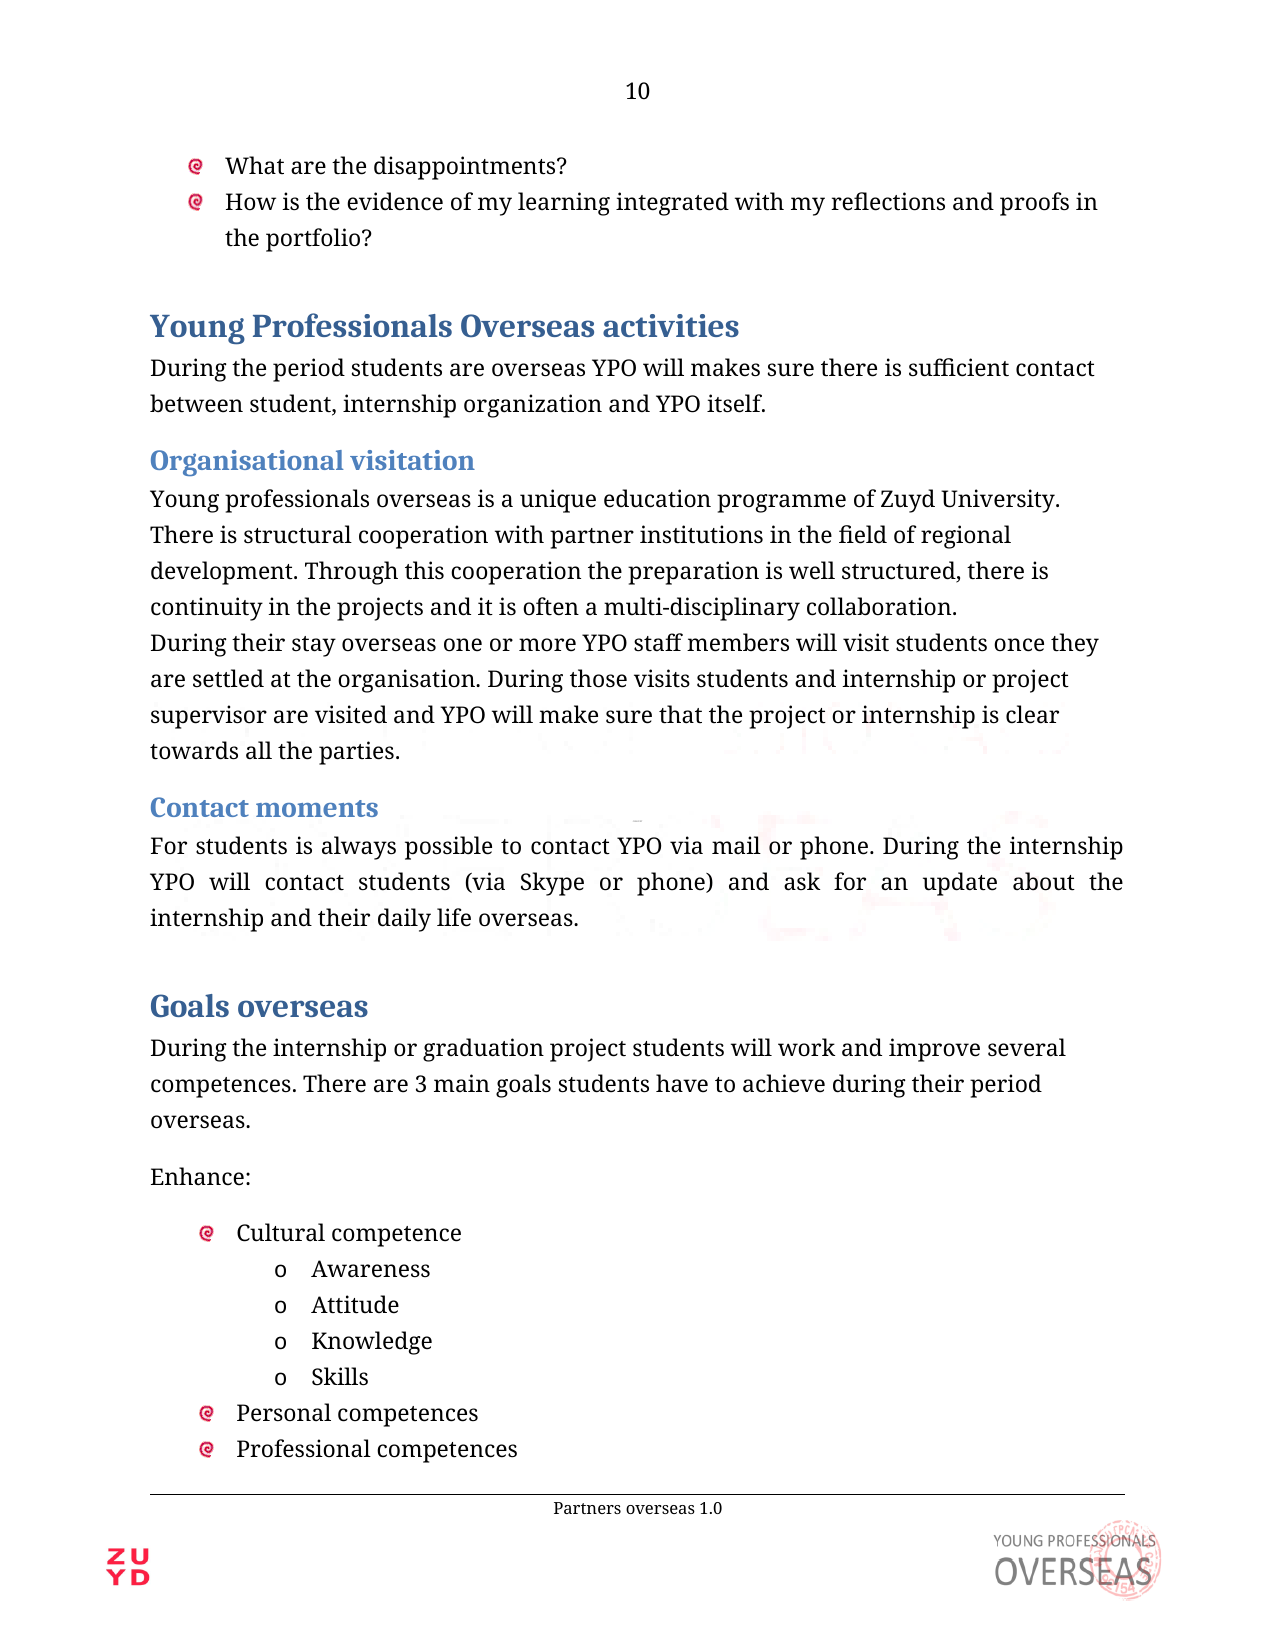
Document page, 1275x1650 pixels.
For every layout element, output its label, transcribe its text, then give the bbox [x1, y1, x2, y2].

picture [199, 1405, 215, 1422]
list How is the evidence of my learning integrated with my reflections and proofs in the portfolio? [187, 186, 1125, 253]
picture [199, 1225, 215, 1242]
picture [188, 158, 204, 175]
list Awareness [273, 1253, 1125, 1284]
text Enhance: [150, 1161, 1125, 1192]
subtitle Young Professionals Overseas activities [150, 308, 1125, 346]
list Personal competences [198, 1397, 1125, 1429]
subtitle Organisational visitation [150, 444, 1125, 478]
picture [992, 1520, 1162, 1601]
list Cultural competence [198, 1217, 1125, 1248]
text During the internship or graduation project students will work and improve several competences. There are 3 main goals students have to achieve during their period overseas. [150, 1032, 1125, 1135]
list Knowledge [273, 1325, 1125, 1357]
text During the period students are overseas YPO will makes sure there is sufficient contact between student, internship organization and YPO itself. [150, 352, 1125, 419]
list Professional competences [198, 1433, 1125, 1464]
list Attitude [273, 1289, 1125, 1321]
list Skills [273, 1361, 1125, 1393]
list What are the disappointments? [187, 150, 1125, 181]
subtitle Goals overseas [150, 988, 1125, 1026]
picture [199, 1441, 215, 1458]
picture [188, 193, 204, 211]
picture [88, 1532, 168, 1601]
subtitle Contact moments [150, 791, 1125, 825]
text Young professionals overseas is a unique education programme of Zuyd University. There is structural cooperation with partner institutions in the field of regional development. Through this cooperation the preparation is well structured, there is continuity in the projects and it is often a multi-disciplinary collaboration. During their stay overseas one or more YPO staff members will visit students once they are settled at the organisation. During those visits students and internship or project supervisor are visited and YPO will make sure that the project or internship is clear towards all the parties. [150, 483, 1125, 766]
text For students is always possible to contact YPO via mail or phone. During the internship YPO will contact students (via Skype or phone) and ask for an update about the internship and their daily life overseas. [150, 830, 1125, 933]
